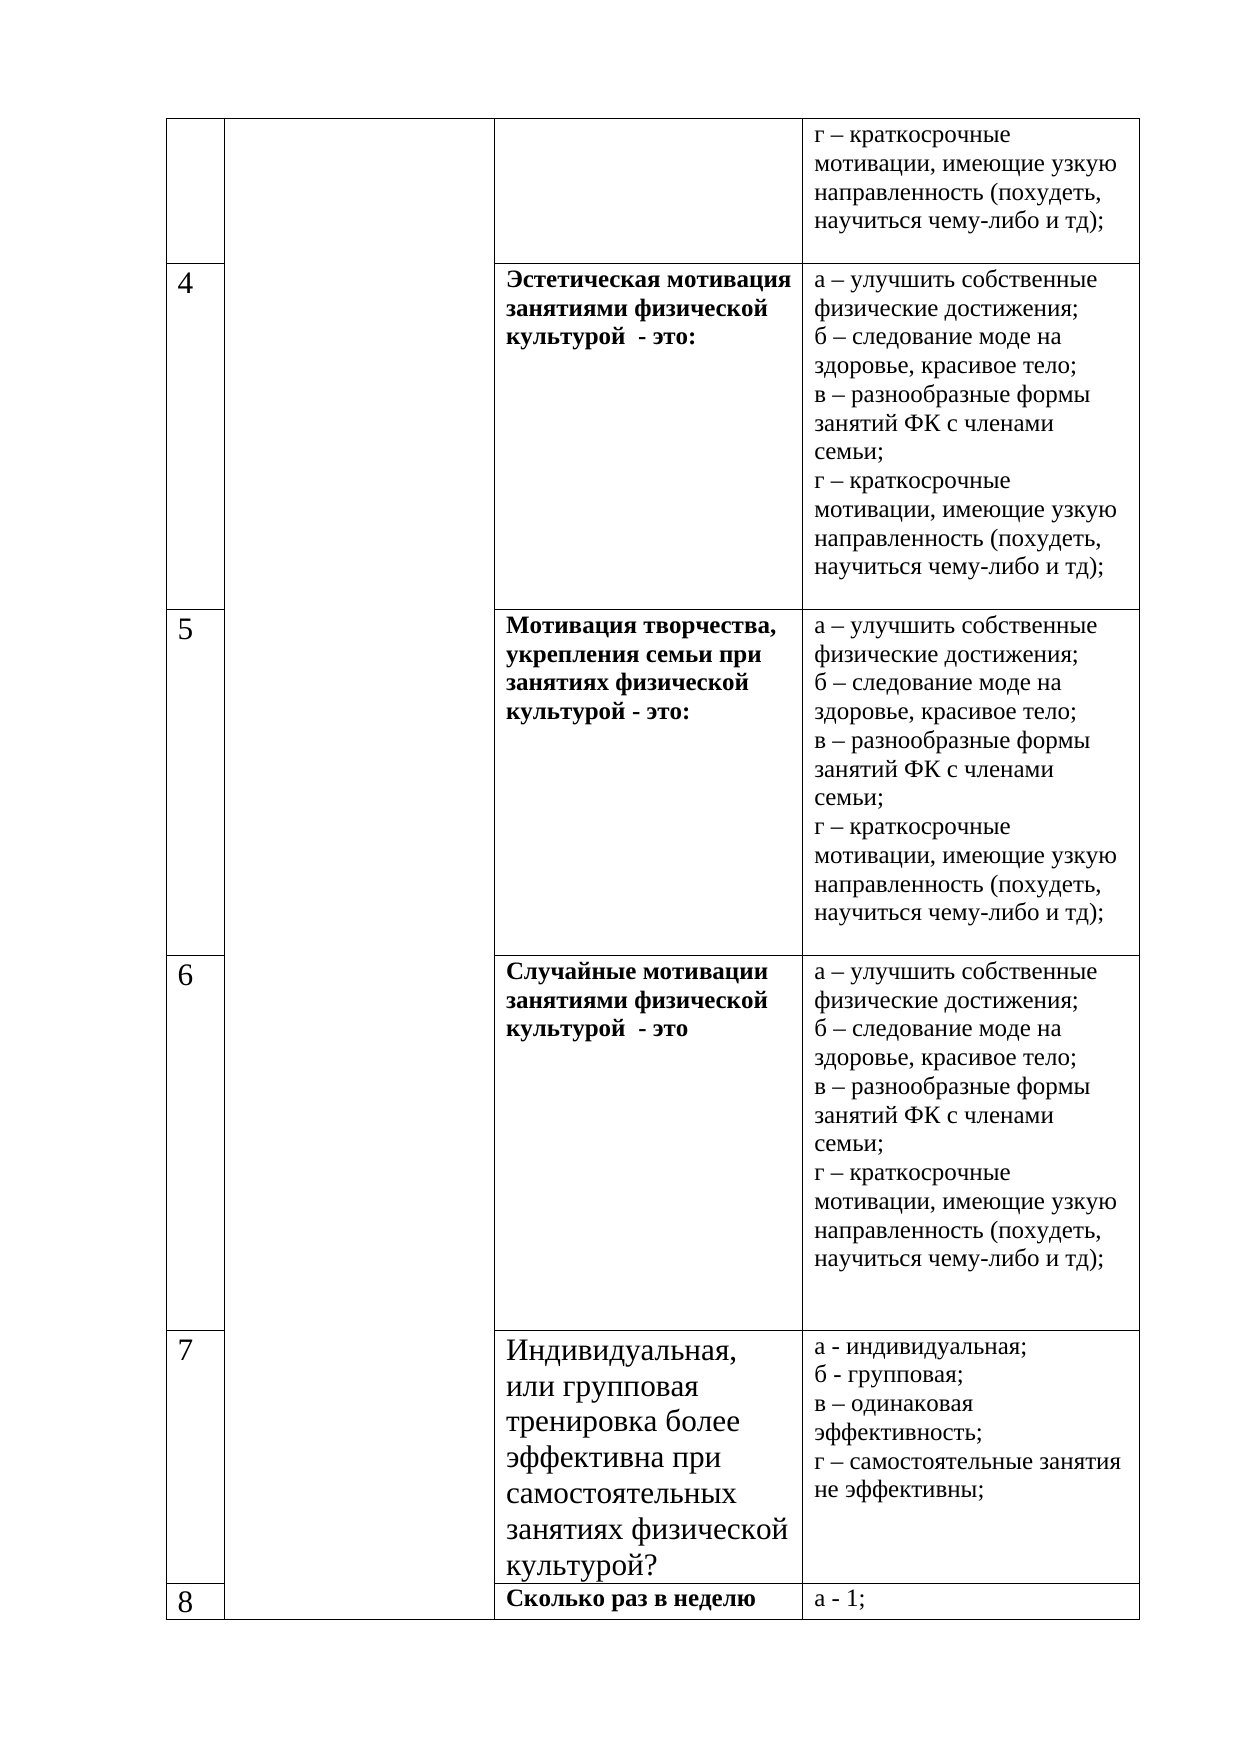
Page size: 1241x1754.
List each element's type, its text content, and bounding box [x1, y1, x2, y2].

table_cell 6 [167, 956, 224, 1330]
table_cell Мотивация творчества, укрепления семьи при занятиях физической культурой - это: [495, 610, 802, 955]
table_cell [495, 119, 802, 263]
table_cell 5 [167, 610, 224, 955]
table_cell Индивидуальная, или групповая тренировка более эффективна при самостоятельных занятиях физической культурой? [495, 1331, 802, 1582]
table_cell 8 [167, 1584, 224, 1619]
table_cell 7 [167, 1331, 224, 1582]
table_cell Эстетическая мотивация занятиями физической культурой - это: [495, 264, 802, 609]
table_cell 3 [167, 119, 224, 263]
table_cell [495, 1584, 802, 1619]
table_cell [803, 1584, 1139, 1619]
table_cell 4 [167, 264, 224, 609]
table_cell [803, 119, 1139, 263]
table_cell а - индивидуальная; б - групповая; в – одинаковая эффективность; г – самостоятельные занятия не эффективны; [803, 1331, 1139, 1582]
table_cell Случайные мотивации занятиями физической культурой - это [495, 956, 802, 1330]
